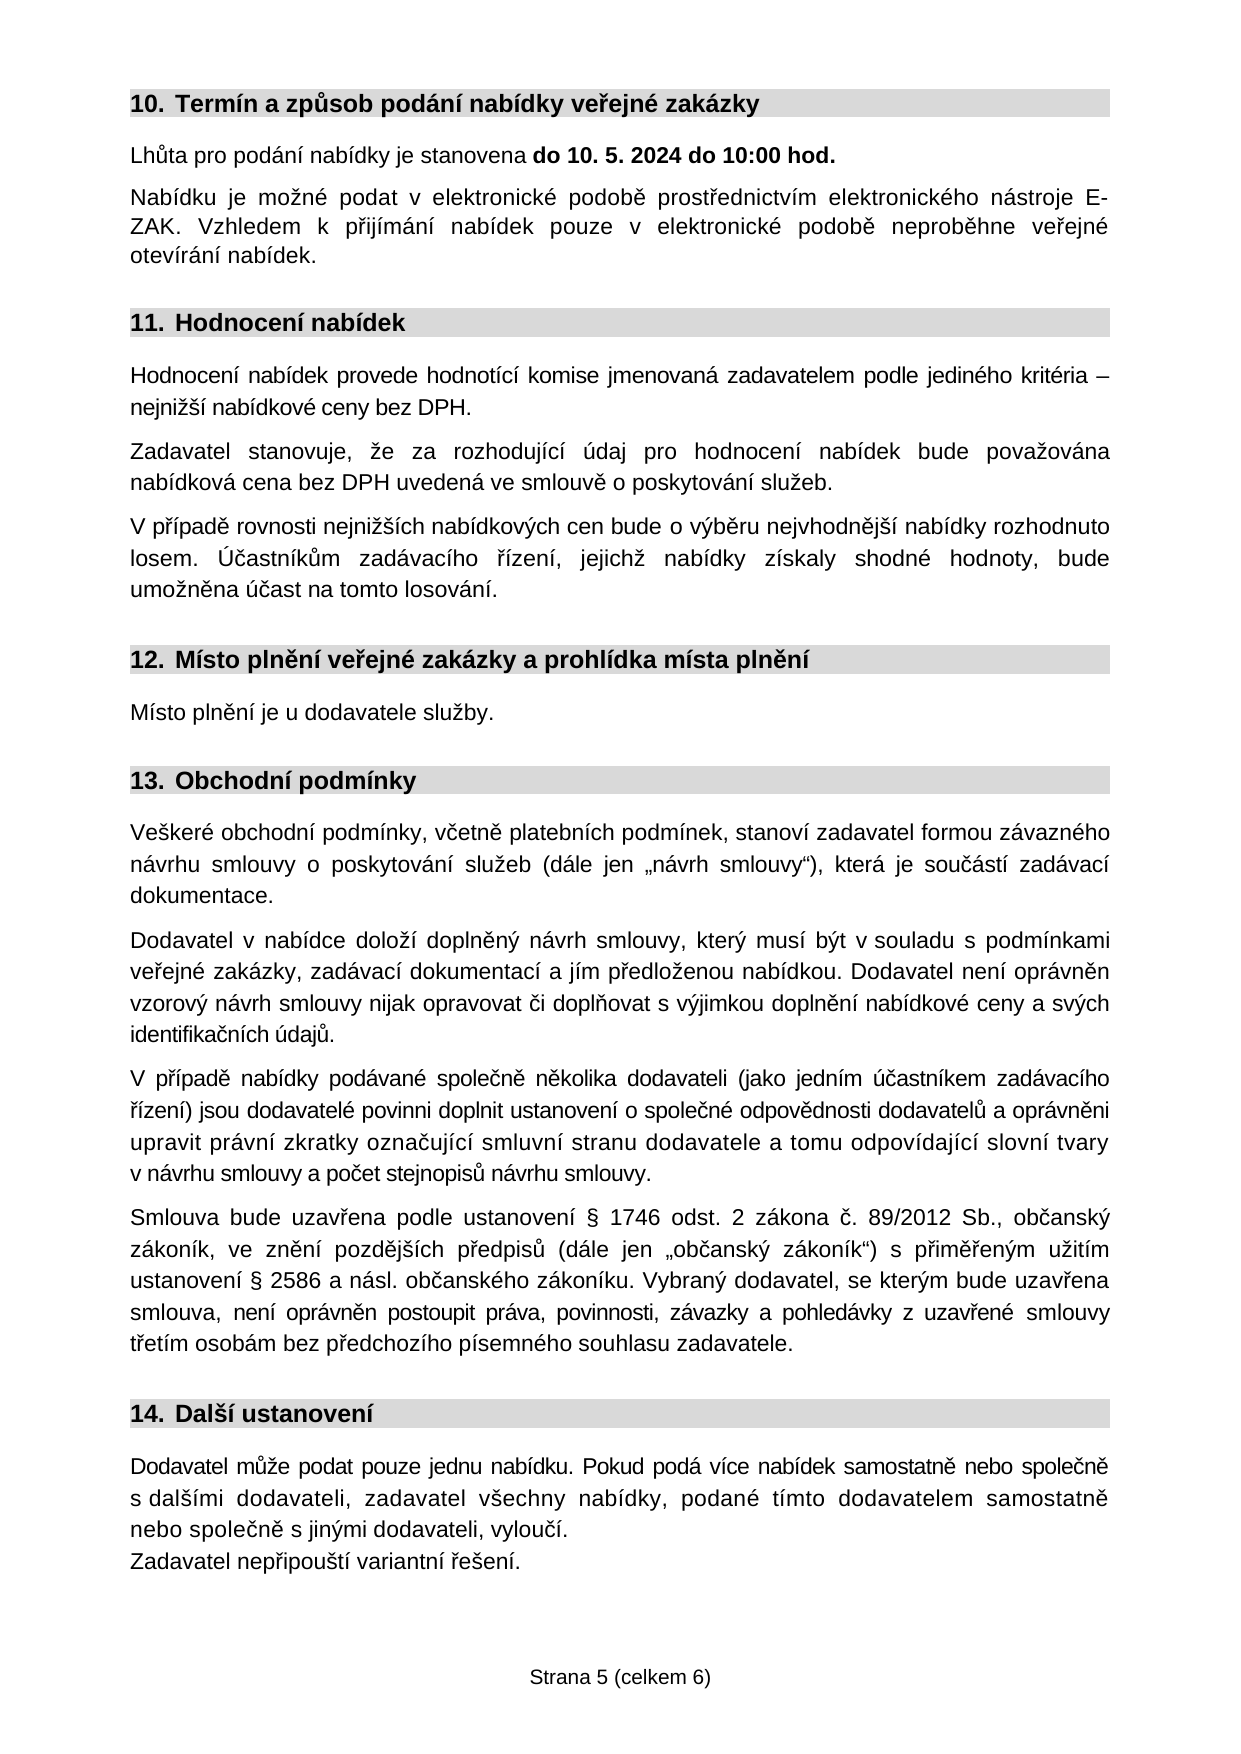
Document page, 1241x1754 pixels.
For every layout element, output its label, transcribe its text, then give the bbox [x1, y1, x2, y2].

subtitle Termín a způsob podání nabídky veřejné zakázky [130, 89, 1110, 117]
text V případě nabídky podávané společně několika dodavateli (jako jedním účastníkem zadávacího řízení) jsou dodavatelé povinni doplnit ustanovení o společné odpovědnosti dodavatelů a oprávněni upravit právní zkratky označující smluvní stranu dodavatele a tomu odpovídající slovní tvary v návrhu smlouvy a počet stejnopisů návrhu smlouvy. [130, 1065, 1110, 1186]
text Dodavatel v nabídce doloží doplněný návrh smlouvy, který musí být v souladu s podmínkami veřejné zakázky, zadávací dokumentací a jím předloženou nabídkou. Dodavatel není oprávněn vzorový návrh smlouvy nijak opravovat či doplňovat s výjimkou doplnění nabídkové ceny a svých identifikačních údajů. [130, 927, 1110, 1048]
subtitle Místo plnění veřejné zakázky a prohlídka místa plnění [130, 645, 1110, 674]
text Místo plnění je u dodavatele služby. [130, 699, 1110, 726]
text Lhůta pro podání nabídky je stanovena do 10. 5. 2024 do 10:00 hod. [130, 142, 1110, 169]
subtitle Další ustanovení [130, 1399, 1110, 1428]
text Zadavatel stanovuje, že za rozhodující údaj pro hodnocení nabídek bude považována nabídková cena bez DPH uvedená ve smlouvě o poskytování služeb. [130, 438, 1110, 496]
text V případě rovnosti nejnižších nabídkových cen bude o výběru nejvhodnější nabídky rozhodnuto losem. Účastníkům zadávacího řízení, jejichž nabídky získaly shodné hodnoty, bude umožněna účast na tomto losování. [130, 513, 1110, 603]
text Zadavatel nepřipouští variantní řešení. [130, 1548, 1110, 1574]
subtitle Hodnocení nabídek [130, 308, 1110, 337]
text Dodavatel může podat pouze jednu nabídku. Pokud podá více nabídek samostatně nebo společně s dalšími dodavateli, zadavatel všechny nabídky, podané tímto dodavatelem samostatně nebo společně s jinými dodavateli, vyloučí. [130, 1453, 1110, 1543]
text Smlouva bude uzavřena podle ustanovení § 1746 odst. 2 zákona č. 89/2012 Sb., občanský zákoník, ve znění pozdějších předpisů (dále jen „občanský zákoník“) s přiměřeným užitím ustanovení § 2586 a násl. občanského zákoníku. Vybraný dodavatel, se kterým bude uzavřena smlouva, není oprávněn postoupit práva, povinnosti, závazky a pohledávky z uzavřené smlouvy třetím osobám bez předchozího písemného souhlasu zadavatele. [130, 1204, 1110, 1357]
text Veškeré obchodní podmínky, včetně platebních podmínek, stanoví zadavatel formou závazného návrhu smlouvy o poskytování služeb (dále jen „návrh smlouvy“), která je součástí zadávací dokumentace. [130, 819, 1110, 909]
subtitle Obchodní podmínky [130, 766, 1110, 794]
text Nabídku je možné podat v elektronické podobě prostřednictvím elektronického nástroje E-ZAK. Vzhledem k přijímání nabídek pouze v elektronické podobě neproběhne veřejné otevírání nabídek. [130, 184, 1110, 268]
text Hodnocení nabídek provede hodnotící komise jmenovaná zadavatelem podle jediného kritéria – nejnižší nabídkové ceny bez DPH. [130, 362, 1110, 420]
